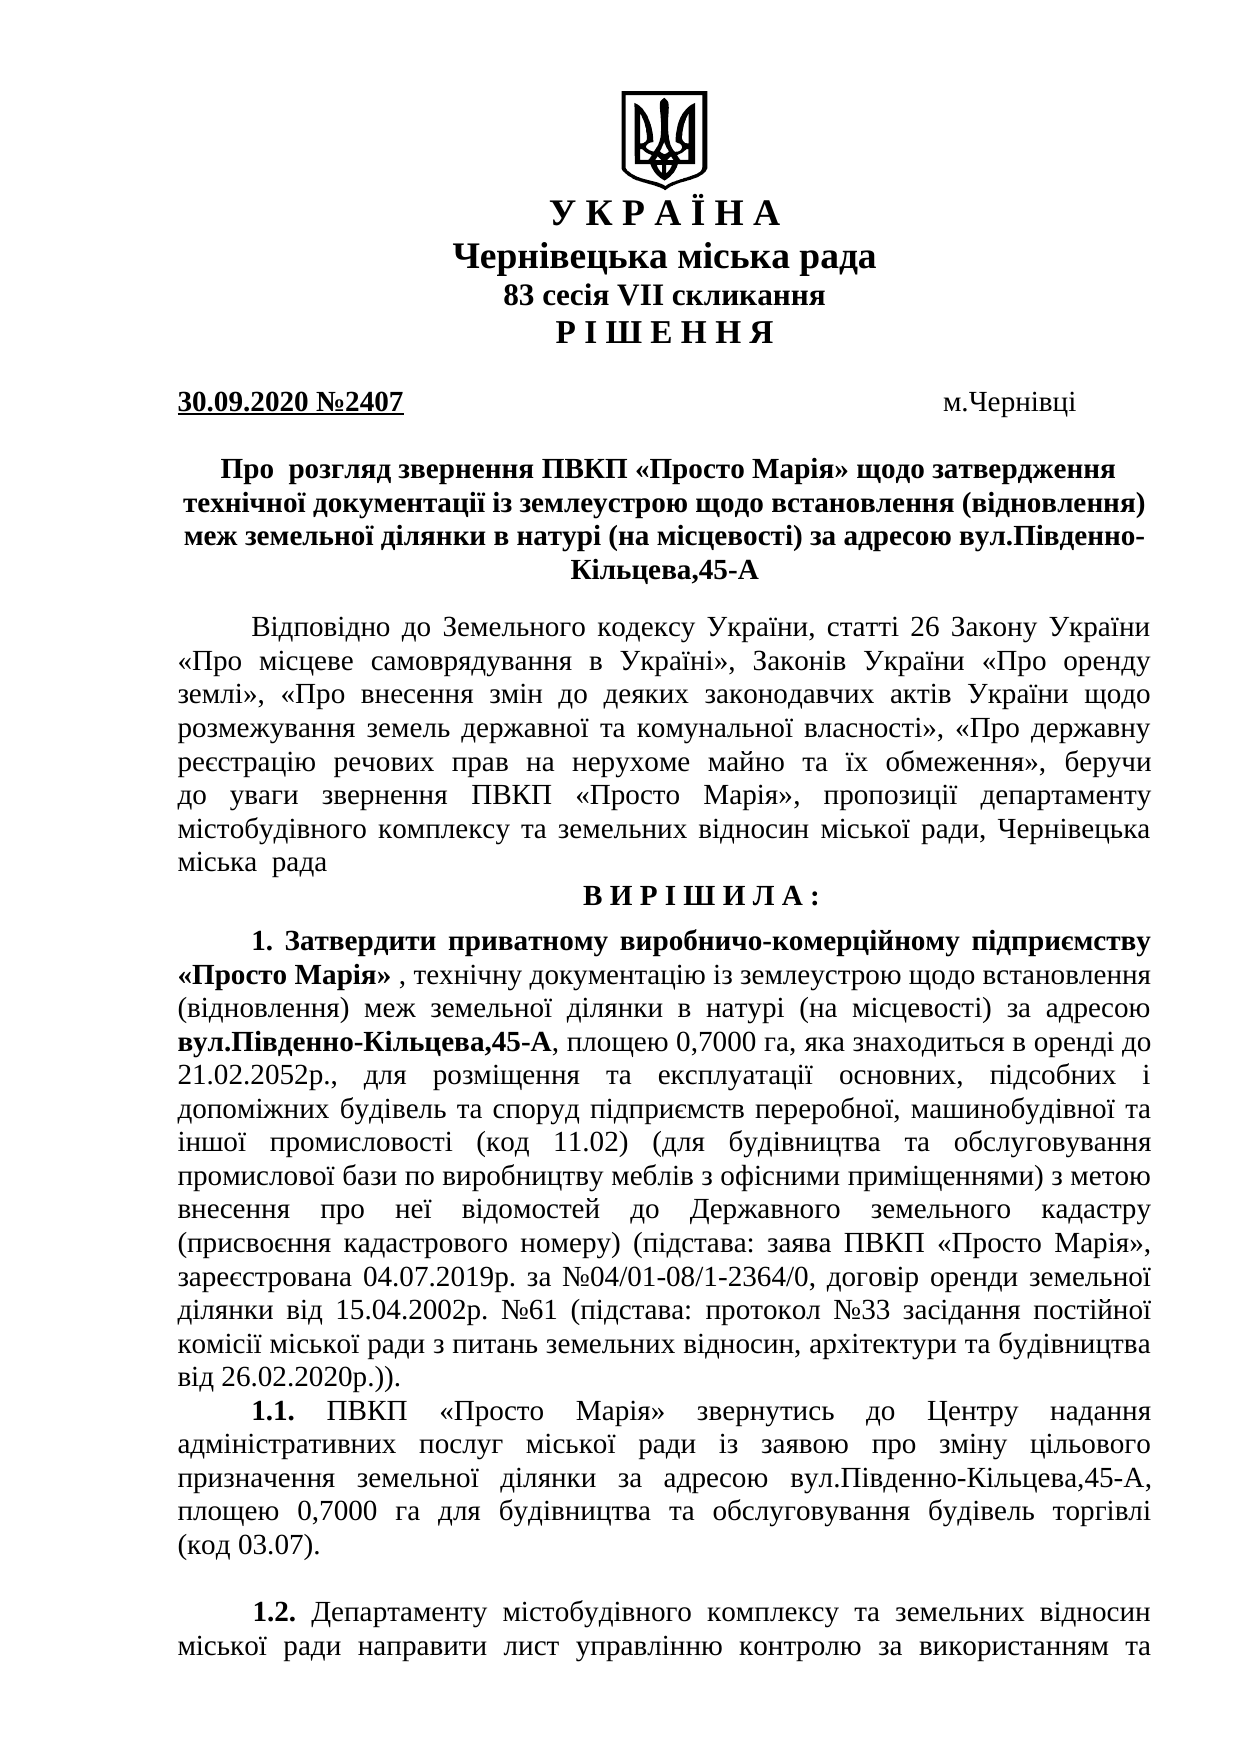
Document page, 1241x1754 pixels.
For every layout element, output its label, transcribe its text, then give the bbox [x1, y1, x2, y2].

subtitle Р І Ш Е Н Н Я [177, 312, 1152, 351]
text Про розгляд звернення ПВКП «Просто Марія» щодо затвердження технічної документації із землеустрою щодо встановлення (відновлення) меж земельної ділянки в натурі (на місцевості) за адресою вул.Південно-Кільцева,45-А [177, 451, 1152, 586]
subtitle Чернівецька міська рада [177, 233, 1152, 276]
text Відповідно до Земельного кодексу України, статті 26 Закону України «Про місцеве самоврядування в Україні», Законів України «Про оренду землі», «Про внесення змін до деяких законодавчих актів України щодо розмежування земель державної та комунальної власності», «Про державну реєстрацію речових прав на нерухоме майно та їх обмеження», беручи до уваги звернення ПВКП «Просто Марія», пропозиції департаменту містобудівного комплексу та земельних відносин міської ради, Чернівецька міська рада [177, 609, 1152, 878]
text 1. Затвердити приватному виробничо-комерційному підприємству «Просто Марія» , технічну документацію із землеустрою щодо встановлення (відновлення) меж земельної ділянки в натурі (на місцевості) за адресою вул.Південно-Кільцева,45-А, площею 0,7000 га, яка знаходиться в оренді до 21.02.2052р., для розміщення та експлуатації основних, підсобних і допоміжних будівель та споруд підприємств переробної, машинобудівної та іншої промисловості (код 11.02) (для будівництва та обслуговування промислової бази по виробництву меблів з офісними приміщеннями) з метою внесення про неї відомостей до Державного земельного кадастру (присвоєння кадастрового номеру) (підстава: заява ПВКП «Просто Марія», зареєстрована 04.07.2019р. за №04/01-08/1-2364/0, договір оренди земельної ділянки від 15.04.2002р. №61 (підстава: протокол №33 засідання постійної комісії міської ради з питань земельних відносин, архітектури та будівництва від 26.02.2020р.)). [177, 923, 1152, 1393]
text 30.09.2020 №2407 м.Чернівці [177, 384, 1152, 418]
text У К Р А Ї Н А [177, 190, 1152, 233]
text 83 сесія VІІ скликання [177, 276, 1152, 312]
text 1.1. ПВКП «Просто Марія» звернутись до Центру надання адміністративних послуг міської ради із заявою про зміну цільового призначення земельної ділянки за адресою вул.Південно-Кільцева,45-А, площею 0,7000 га для будівництва та обслуговування будівель торгівлі (код 03.07). [177, 1393, 1152, 1561]
text В И Р І Ш И Л А : [177, 878, 1152, 911]
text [177, 1594, 1152, 1661]
